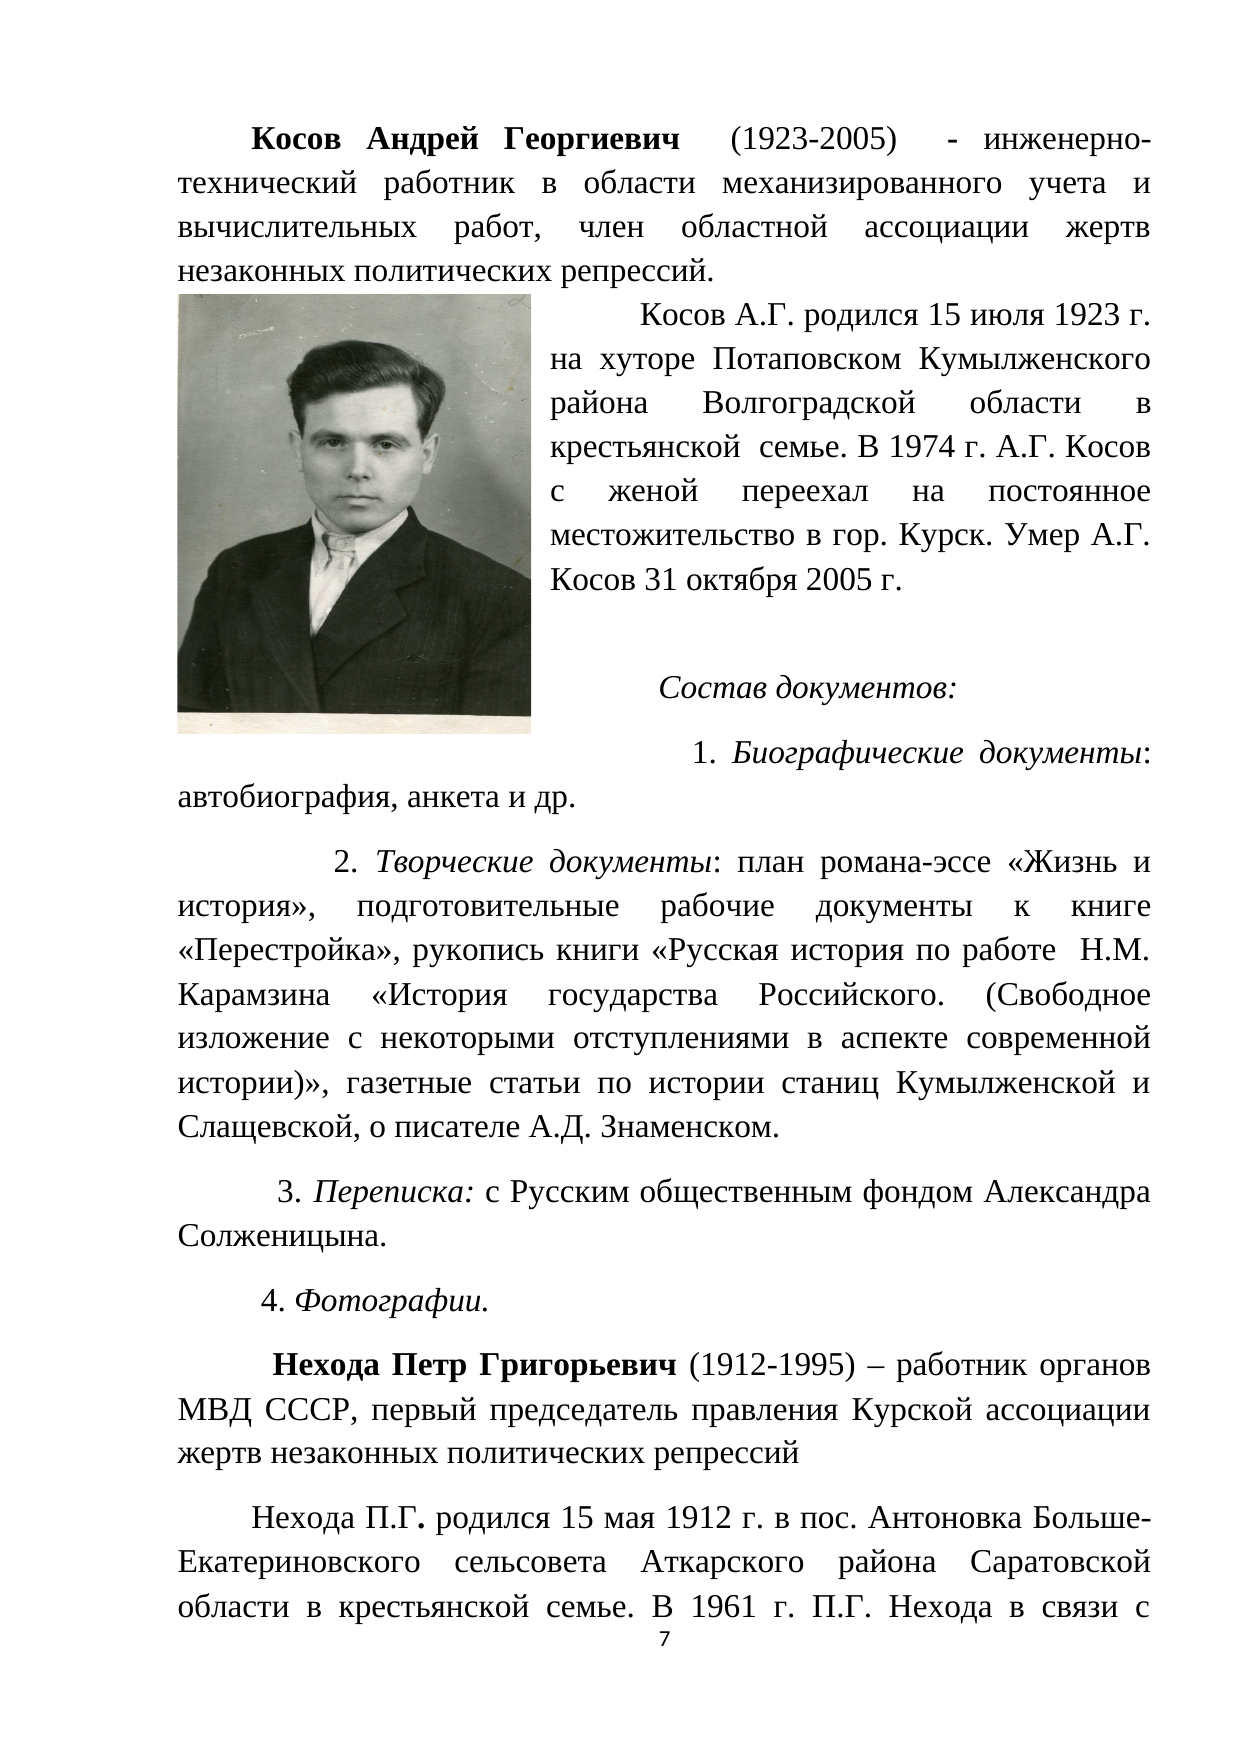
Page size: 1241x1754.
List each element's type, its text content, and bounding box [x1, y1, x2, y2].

text 1. Биографические документы: автобиография, анкета и др. [177, 733, 1152, 815]
text Косов Андрей Георгиевич (1923-2005) - инженерно-технический работник в области механизированного учета и вычислительных работ, член областной ассоциации жертв незаконных политических репрессий. [177, 118, 1152, 289]
text 3. Переписка: с Русским общественным фондом Александра Солженицына. [177, 1171, 1152, 1253]
text 4. Фотографии. [177, 1280, 1152, 1318]
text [177, 1498, 1152, 1624]
text Косов А.Г. родился 15 июля 1923 г. на хуторе Потаповском Кумылженского района Волгоградской области в крестьянской семье. В 1974 г. А.Г. Косов с женой переехал на постоянное местожительство в гор. Курск. Умер А.Г. Косов 31 октября 2005 г. [532, 294, 1152, 597]
text Нехода Петр Григорьевич (1912-1995) – работник органов МВД СССР, первый председатель правления Курской ассоциации жертв незаконных политических репрессий [177, 1345, 1152, 1471]
text 2. Творческие документы: план романа-эссе «Жизнь и история», подготовительные рабочие документы к книге «Перестройка», рукопись книги «Русская история по работе Н.М. Карамзина «История государства Российского. (Свободное изложение с некоторыми отступлениями в аспекте современной истории)», газетные статьи по истории станиц Кумылженской и Слащевской, о писателе А.Д. Знаменском. [177, 842, 1152, 1144]
text Состав документов: [532, 668, 1152, 706]
picture [177, 294, 532, 734]
